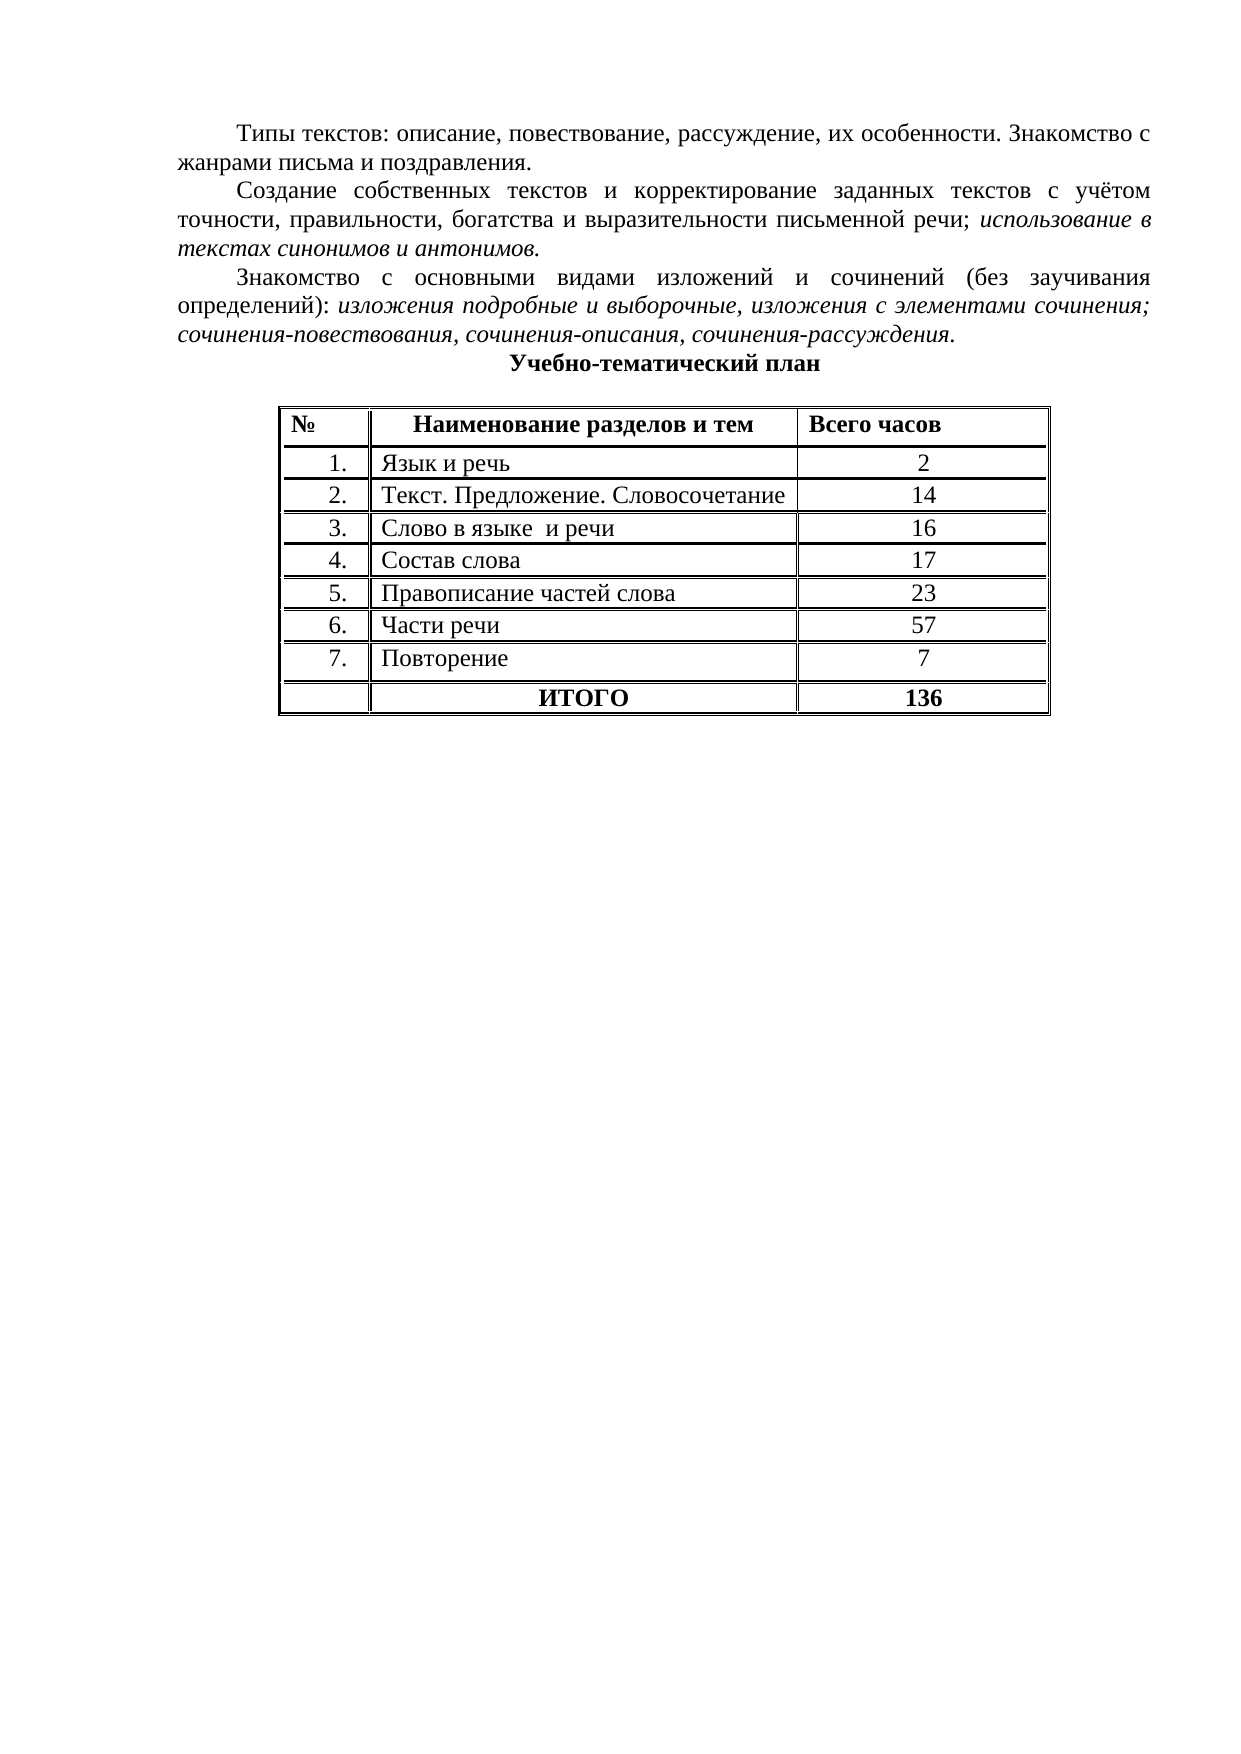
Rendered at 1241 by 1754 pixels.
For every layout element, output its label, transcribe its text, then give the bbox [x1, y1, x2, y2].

table_cell [281, 542, 368, 575]
table_cell Части речи [372, 611, 796, 640]
table_cell Правописание частей слова [372, 579, 796, 607]
table_cell 136 [798, 680, 1048, 712]
table_cell 57 [799, 607, 1048, 640]
table_cell [281, 607, 368, 640]
table_cell 16 [799, 510, 1048, 542]
table_cell ИТОГО [370, 684, 797, 712]
table_cell [281, 510, 368, 542]
text Знакомство с основными видами изложений и сочинений (без заучивания определений): изложения подробные и выборочные, изложения с элементами сочинения; сочинения-повествования, сочинения-описания, сочинения-рассуждения. [177, 262, 1152, 348]
table_cell Язык и речь [372, 448, 797, 477]
table_cell Повторение [372, 644, 796, 680]
table_cell [281, 640, 368, 680]
table_cell Состав слова [372, 545, 796, 575]
table_cell 2 [798, 445, 1048, 477]
table_cell 14 [798, 477, 1048, 510]
text Типы текстов: описание, повествование, рассуждение, их особенности. Знакомство с жанрами письма и поздравления. [177, 118, 1152, 176]
table_cell Слово в языке и речи [372, 514, 796, 542]
table_header Всего часов [798, 409, 1048, 445]
table_header № [280, 407, 370, 445]
table_cell 23 [799, 575, 1048, 607]
table_cell 17 [799, 542, 1048, 575]
table_cell [281, 575, 368, 607]
table_cell [281, 445, 368, 477]
text Создание собственных текстов и корректирование заданных текстов с учётом точности, правильности, богатства и выразительности письменной речи; использование в текстах синонимов и антонимов. [177, 176, 1152, 262]
table_cell 7 [799, 640, 1048, 680]
table_cell [281, 680, 370, 712]
text Учебно-тематический план [177, 348, 1152, 377]
table_header Наименование разделов и тем [370, 409, 797, 445]
table_cell [281, 477, 368, 510]
table_cell Текст. Предложение. Словосочетание [372, 480, 797, 510]
